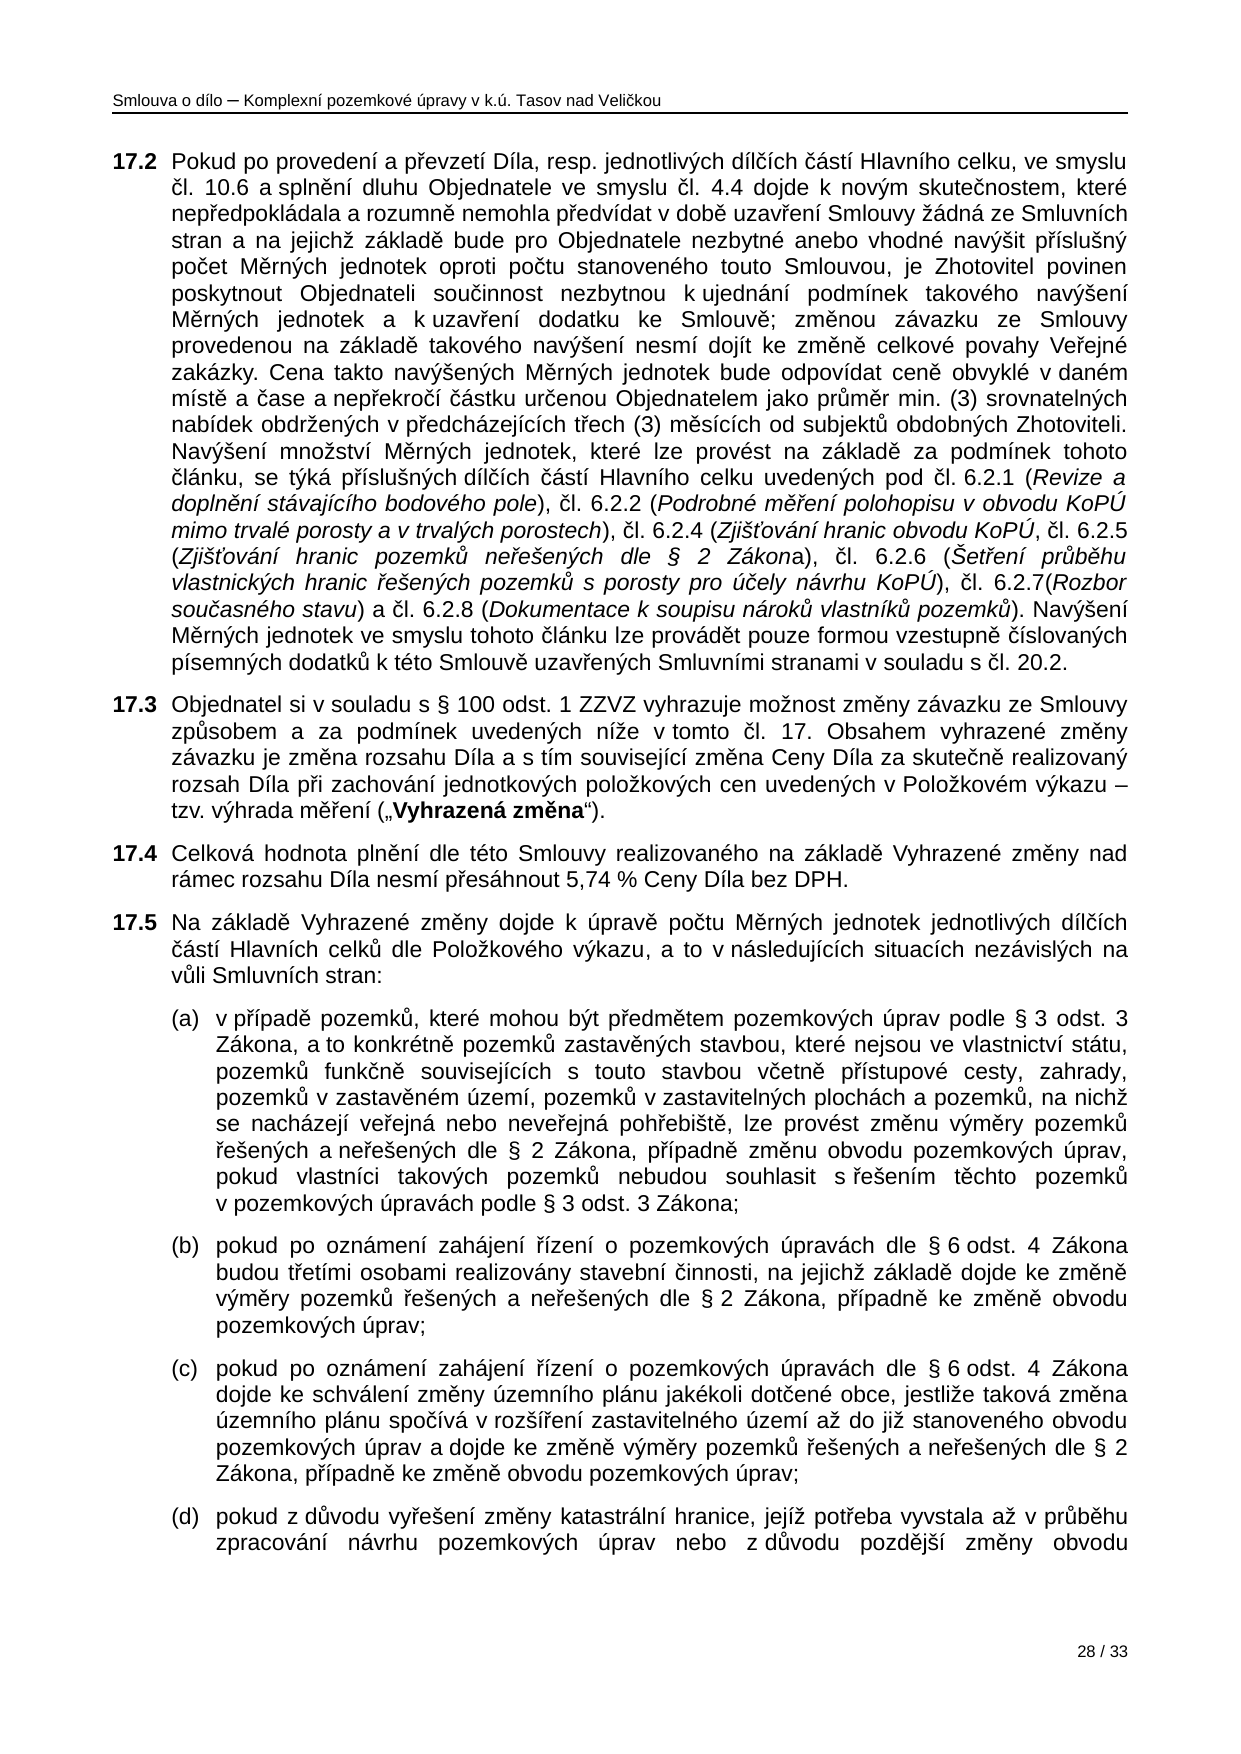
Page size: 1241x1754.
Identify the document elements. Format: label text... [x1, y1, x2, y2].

text Pokud po provedení a převzetí Díla, resp. jednotlivých dílčích částí Hlavního celku, ve smyslu čl. 10.6 a splnění dluhu Objednatele ve smyslu čl. 4.4 dojde k novým skutečnostem, které nepředpokládala a rozumně nemohla předvídat v době uzavření Smlouvy žádná ze Smluvních stran a na jejichž základě bude pro Objednatele nezbytné anebo vhodné navýšit příslušný počet Měrných jednotek oproti počtu stanoveného touto Smlouvou, je Zhotovitel povinen poskytnout Objednateli součinnost nezbytnou k ujednání podmínek takového navýšení Měrných jednotek a k uzavření dodatku ke Smlouvě; změnou závazku ze Smlouvy provedenou na základě takového navýšení nesmí dojít ke změně celkové povahy Veřejné zakázky. Cena takto navýšených Měrných jednotek bude odpovídat ceně obvyklé v daném místě a čase a nepřekročí částku určenou Objednatelem jako průměr min. (3) srovnatelných nabídek obdržených v předcházejících třech (3) měsících od subjektů obdobných Zhotoviteli. Navýšení množství Měrných jednotek, které lze provést na základě za podmínek tohoto článku, se týká příslušných dílčích částí Hlavního celku uvedených pod čl. 6.2.1 (Revize a doplnění stávajícího bodového pole), čl. 6.2.2 (Podrobné měření polohopisu v obvodu KoPÚ mimo trvalé porosty a v trvalých porostech), čl. 6.2.4 (Zjišťování hranic obvodu KoPÚ, čl. 6.2.5 (Zjišťování hranic pozemků neřešených dle § 2 Zákona), čl. 6.2.6 (Šetření průběhu vlastnických hranic řešených pozemků s porosty pro účely návrhu KoPÚ), čl. 6.2.7(Rozbor současného stavu) a čl. 6.2.8 (Dokumentace k soupisu nároků vlastníků pozemků). Navýšení Měrných jednotek ve smyslu tohoto článku lze provádět pouze formou vzestupně číslovaných písemných dodatků k této Smlouvě uzavřených Smluvními stranami v souladu s čl. 20.2. [112, 148, 1128, 675]
list v případě pozemků, které mohou být předmětem pozemkových úprav podle § 3 odst. 3 Zákona, a to konkrétně pozemků zastavěných stavbou, které nejsou ve vlastnictví státu, pozemků funkčně souvisejících s touto stavbou včetně přístupové cesty, zahrady, pozemků v zastavěném území, pozemků v zastavitelných plochách a pozemků, na nichž se nacházejí veřejná nebo neveřejná pohřebiště, lze provést změnu výměry pozemků řešených a neřešených dle § 2 Zákona, případně změnu obvodu pozemkových úprav, pokud vlastníci takových pozemků nebudou souhlasit s řešením těchto pozemků v pozemkových úpravách podle § 3 odst. 3 Zákona; [171, 1005, 1128, 1216]
text Objednatel si v souladu s § 100 odst. 1 ZZVZ vyhrazuje možnost změny závazku ze Smlouvy způsobem a za podmínek uvedených níže v tomto čl. 17. Obsahem vyhrazené změny závazku je změna rozsahu Díla a s tím související změna Ceny Díla za skutečně realizovaný rozsah Díla při zachování jednotkových položkových cen uvedených v Položkovém výkazu – tzv. výhrada měření („Vyhrazená změna“). [112, 691, 1128, 823]
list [171, 1503, 1128, 1556]
list pokud po oznámení zahájení řízení o pozemkových úpravách dle § 6 odst. 4 Zákona dojde ke schválení změny územního plánu jakékoli dotčené obce, jestliže taková změna územního plánu spočívá v rozšíření zastavitelného území až do již stanoveného obvodu pozemkových úprav a dojde ke změně výměry pozemků řešených a neřešených dle § 2 Zákona, případně ke změně obvodu pozemkových úprav; [171, 1354, 1128, 1486]
list pokud po oznámení zahájení řízení o pozemkových úpravách dle § 6 odst. 4 Zákona budou třetími osobami realizovány stavební činnosti, na jejichž základě dojde ke změně výměry pozemků řešených a neřešených dle § 2 Zákona, případně ke změně obvodu pozemkových úprav; [171, 1232, 1128, 1338]
text Celková hodnota plnění dle této Smlouvy realizovaného na základě Vyhrazené změny nad rámec rozsahu Díla nesmí přesáhnout 5,74 % Ceny Díla bez DPH. [112, 840, 1128, 893]
text Na základě Vyhrazené změny dojde k úpravě počtu Měrných jednotek jednotlivých dílčích částí Hlavních celků dle Položkového výkazu, a to v následujících situacích nezávislých na vůli Smluvních stran: [112, 909, 1128, 988]
